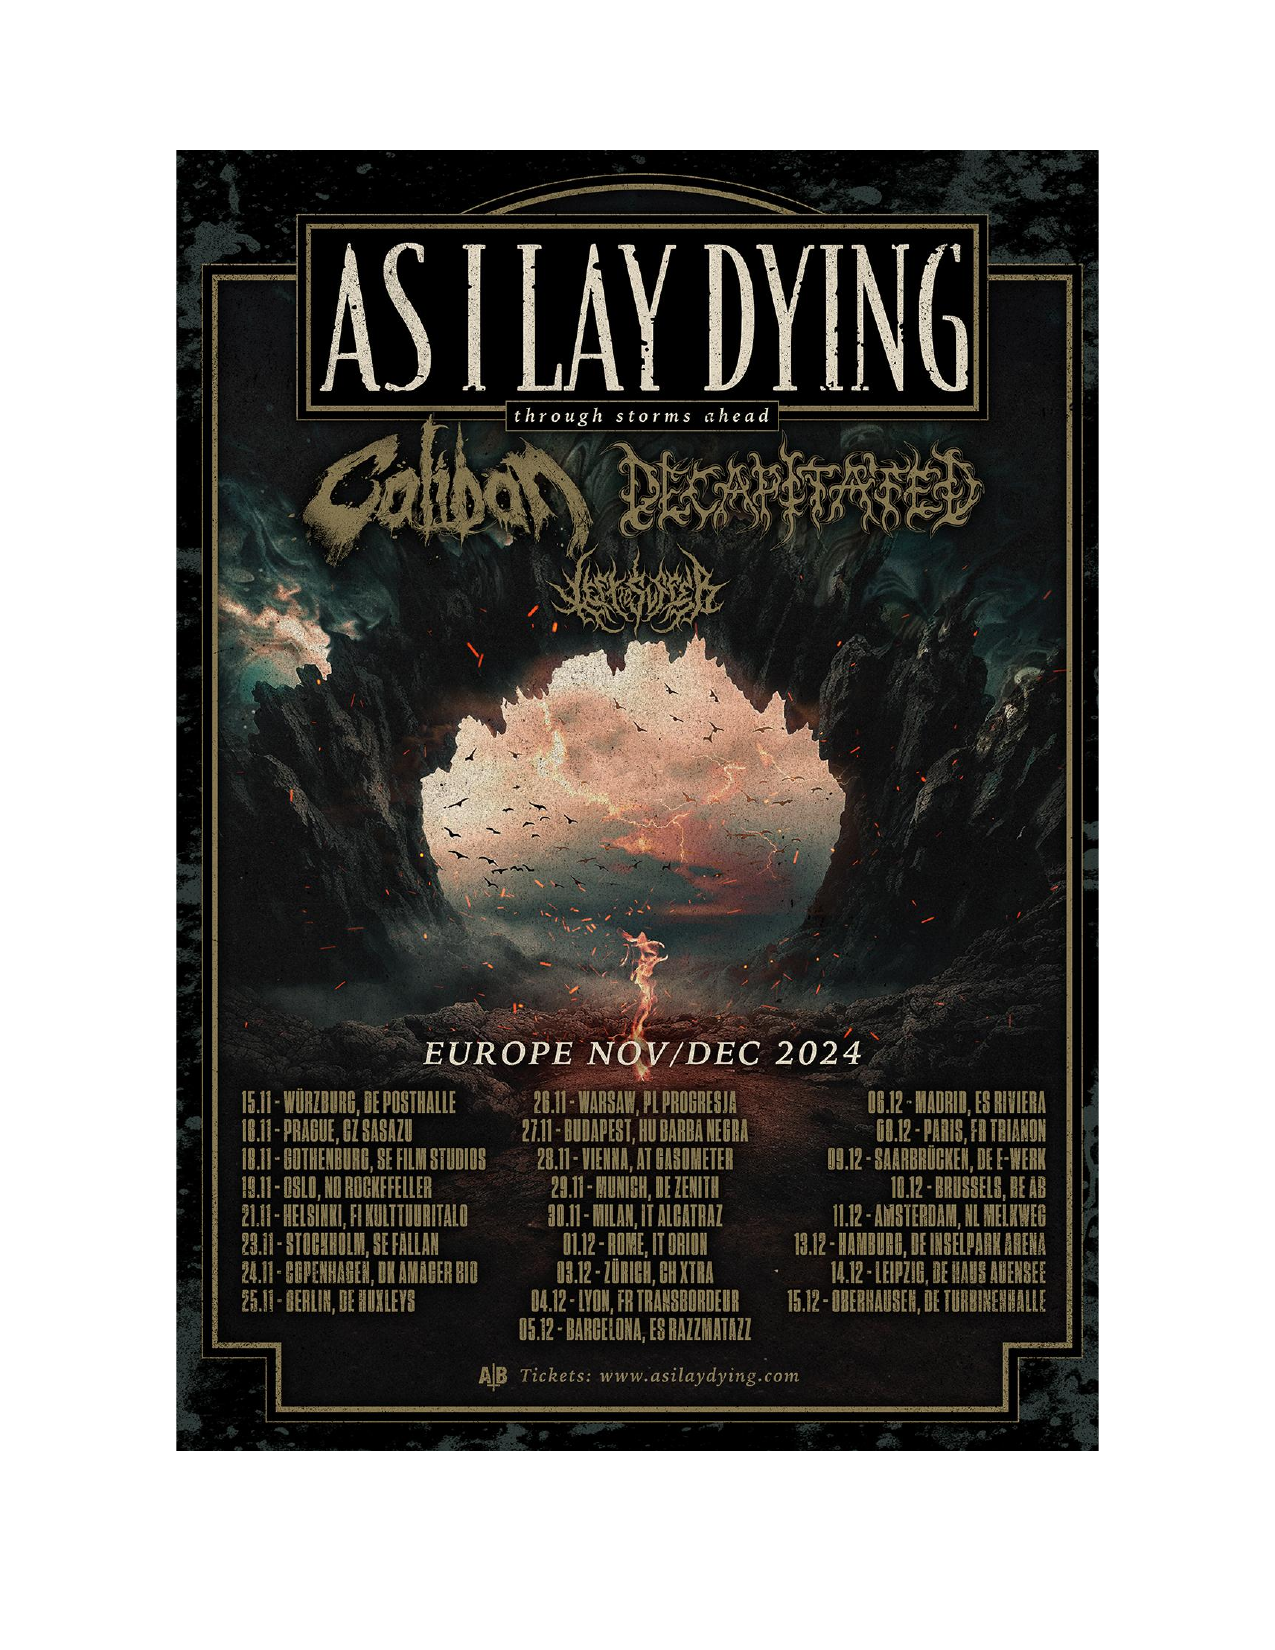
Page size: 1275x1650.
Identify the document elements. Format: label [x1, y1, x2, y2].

picture [176, 150, 1099, 1451]
